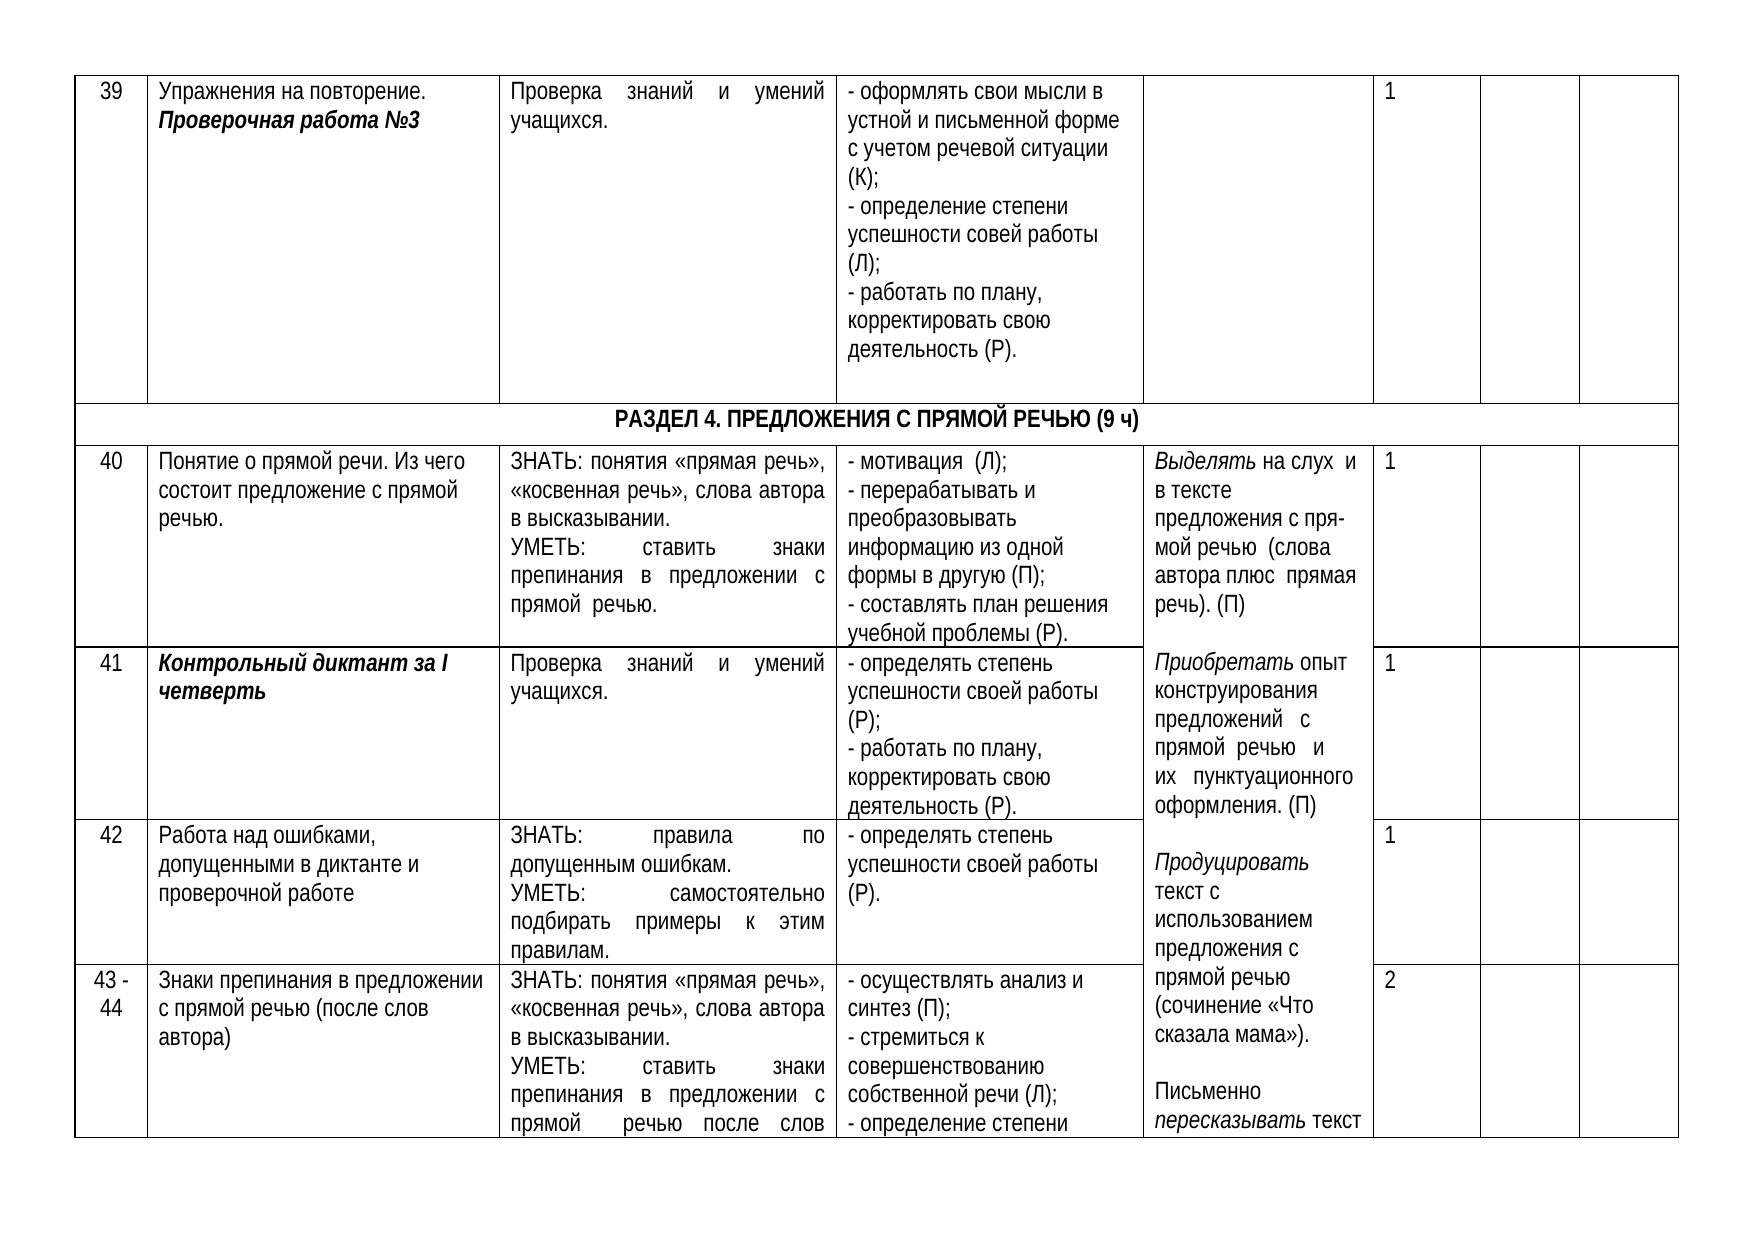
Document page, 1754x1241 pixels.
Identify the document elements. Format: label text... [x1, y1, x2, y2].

table_cell Контрольный диктант за I четверть [148, 648, 499, 819]
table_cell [500, 965, 836, 1137]
table_cell - оформлять свои мысли в устной и письменной форме с учетом речевой ситуации (К); - определение степени успешности совей работы (Л); - работать по плану, корректировать свою деятельность (Р). [837, 76, 1143, 403]
table_cell 1 [1374, 446, 1480, 646]
table_cell ЗНАТЬ: правила по допущенным ошибкам. УМЕТЬ: самостоятельно подбирать примеры к этим правилам. [500, 820, 836, 964]
table_cell [1580, 820, 1678, 964]
table_cell [1580, 446, 1678, 646]
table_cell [837, 965, 1143, 1137]
table_cell ЗНАТЬ: понятия «прямая речь», «косвенная речь», слова автора в высказывании. УМЕТЬ: ставить знаки препинания в предложении с прямой речью. [500, 446, 836, 646]
table_cell Работа над ошибками, допущенными в диктанте и проверочной работе [148, 820, 499, 964]
table_cell [1481, 648, 1579, 819]
table_cell [1481, 76, 1579, 403]
table_cell Понятие о прямой речи. Из чего состоит предложение с прямой речью. [148, 446, 499, 646]
table_cell 39 [76, 76, 147, 403]
table_cell Проверка знаний и умений учащихся. [500, 76, 836, 403]
table_cell - мотивация (Л); - перерабатывать и преобразовывать информацию из одной формы в другую (П); - составлять план решения учебной проблемы (Р). [837, 446, 1143, 646]
table_cell РАЗДЕЛ 4. ПРЕДЛОЖЕНИЯ С ПРЯМОЙ РЕЧЬЮ (9 ч) [76, 404, 1678, 445]
table_cell [1580, 648, 1678, 819]
table_cell 41 [76, 648, 147, 819]
table_cell - определять степень успешности своей работы (Р); - работать по плану, корректировать свою деятельность (Р). [837, 648, 1143, 819]
table_cell - определять степень успешности своей работы (Р). [837, 820, 1143, 964]
table_cell [1481, 446, 1579, 646]
table_cell Выделять на слух и в тексте предложения с пря- мой речью (слова автора плюс прямая речь). (П) Приобретать опыт конструирования предложений с прямой речью и их пунктуационного оформления. (П) Продуцировать текст с использованием предложения с прямой речью (сочинение «Что сказала мама»). Письменно пересказывать текст (писать подробное изложение), включающий предложение с пря- мой речью (после предварительной подготовки). Выделять при обсуждении текста его значимые части, формулировать заголовки, составлять план (в группах, парах). Выбирать в коллективном обсуждении критерии оценки текста изложения (сочинения), приме- нять их при самоанализе и взаимоанализе текстов работ с последующим их редактированием. [1144, 446, 1373, 1137]
table_cell 43 -44 [76, 965, 147, 1137]
table_cell [1580, 76, 1678, 403]
table_cell 40 [76, 446, 147, 646]
table_cell 1 [1374, 648, 1480, 819]
table_cell [1481, 965, 1579, 1137]
table_cell [1580, 965, 1678, 1137]
table_cell 1 [1374, 820, 1480, 964]
table_cell [1481, 820, 1579, 964]
table_cell 2 [1374, 965, 1480, 1137]
table_cell Проверка знаний и умений учащихся. [500, 648, 836, 819]
table_cell Упражнения на повторение. Проверочная работа №3 [148, 76, 499, 403]
table_cell 42 [76, 820, 147, 964]
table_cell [148, 965, 499, 1137]
table_cell 1 [1374, 76, 1480, 403]
